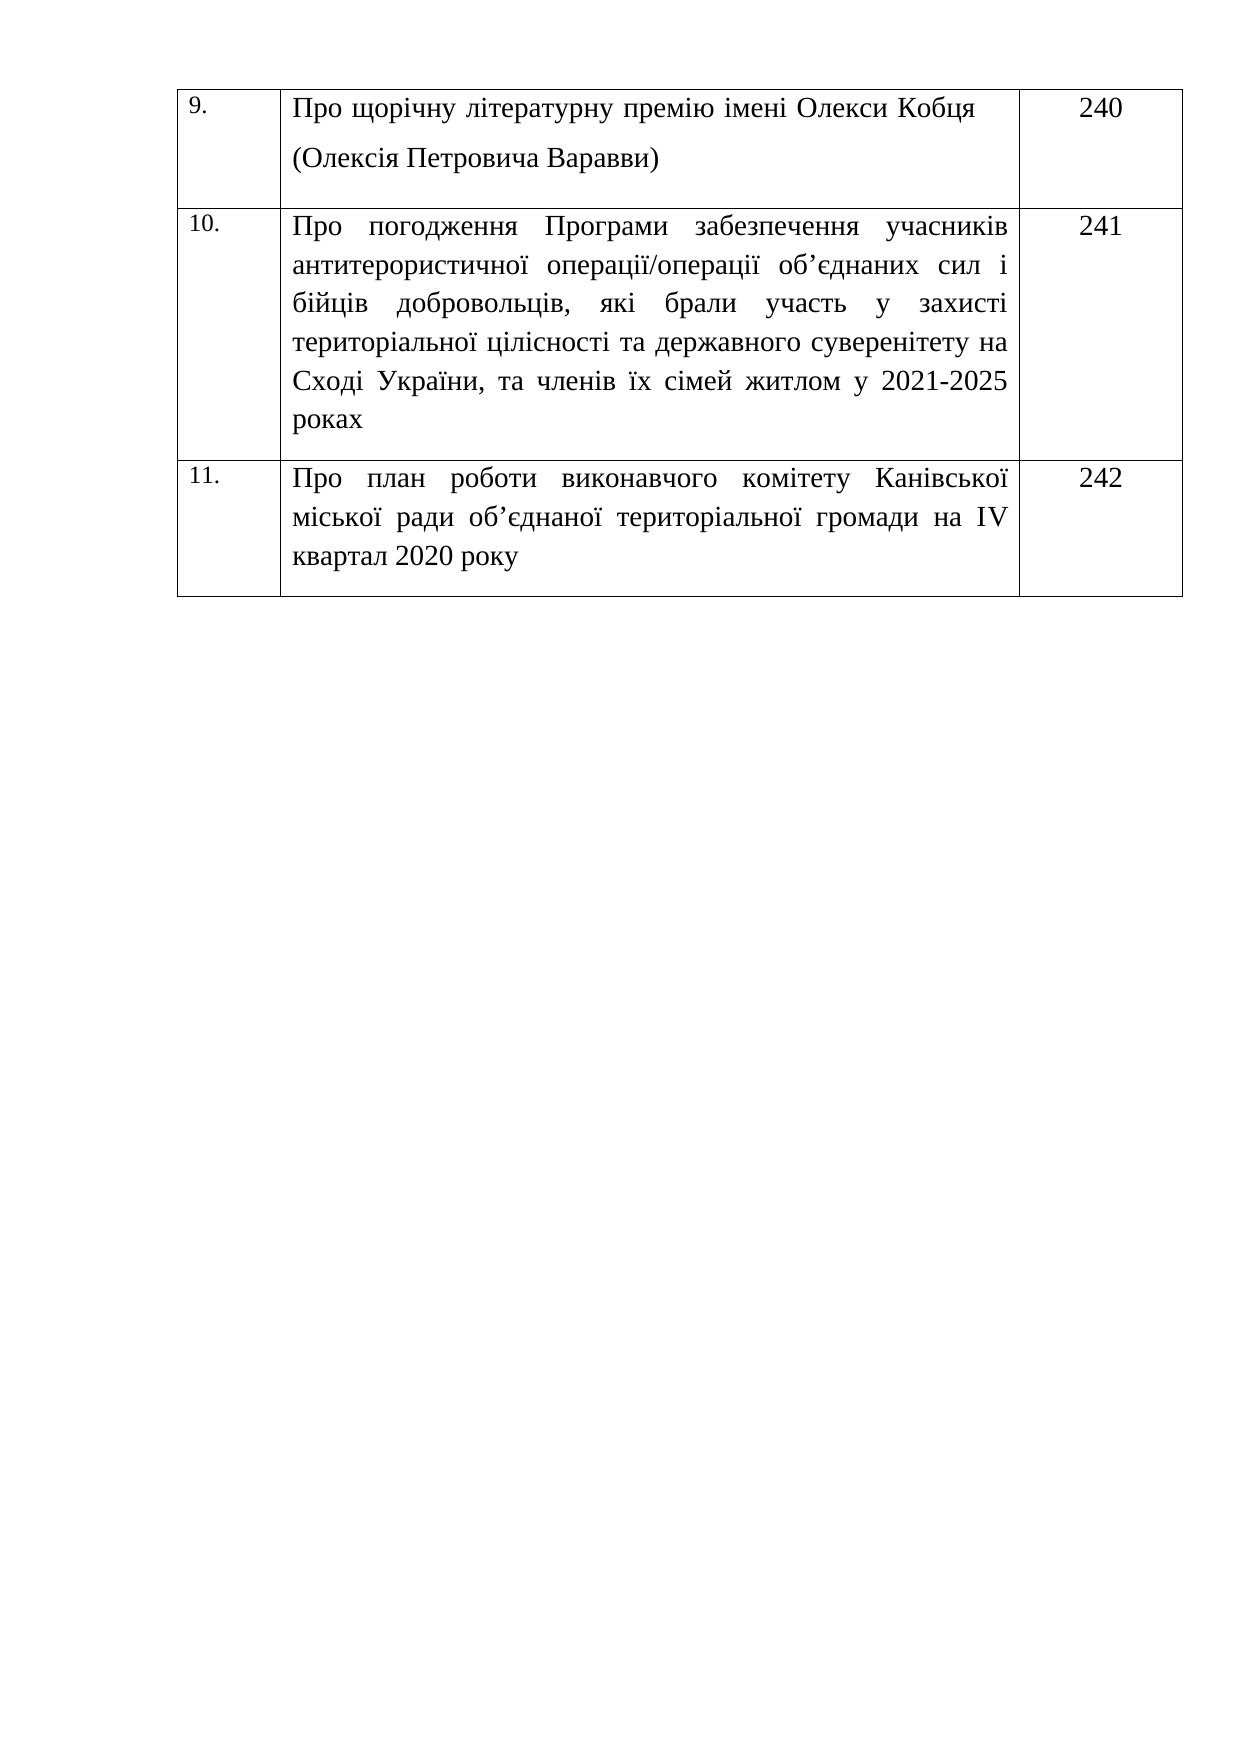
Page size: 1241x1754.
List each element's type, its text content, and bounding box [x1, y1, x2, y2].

table_cell Про погодження Програми забезпечення учасників антитерористичної операції/операції об’єднаних сил і бійців добровольців, які брали участь у захисті територіальної цілісності та державного суверенітету на Сході України, та членів їх сімей житлом у 2021-2025 роках [281, 209, 1019, 459]
table_cell 240 [1020, 90, 1182, 207]
table_cell Про план роботи виконавчого комітету Канівської міської ради об’єднаної територіальної громади на ІV квартал 2020 року [281, 461, 1019, 596]
table_cell 241 [1020, 209, 1182, 459]
table_cell 11. [178, 461, 280, 596]
table_cell 10. [178, 209, 280, 459]
table_cell 242 [1020, 461, 1182, 596]
table_cell 9. [178, 90, 280, 207]
table_cell Про щорічну літературну премію імені Олекси Кобця (Олексія Петровича Варавви) [281, 90, 1019, 207]
